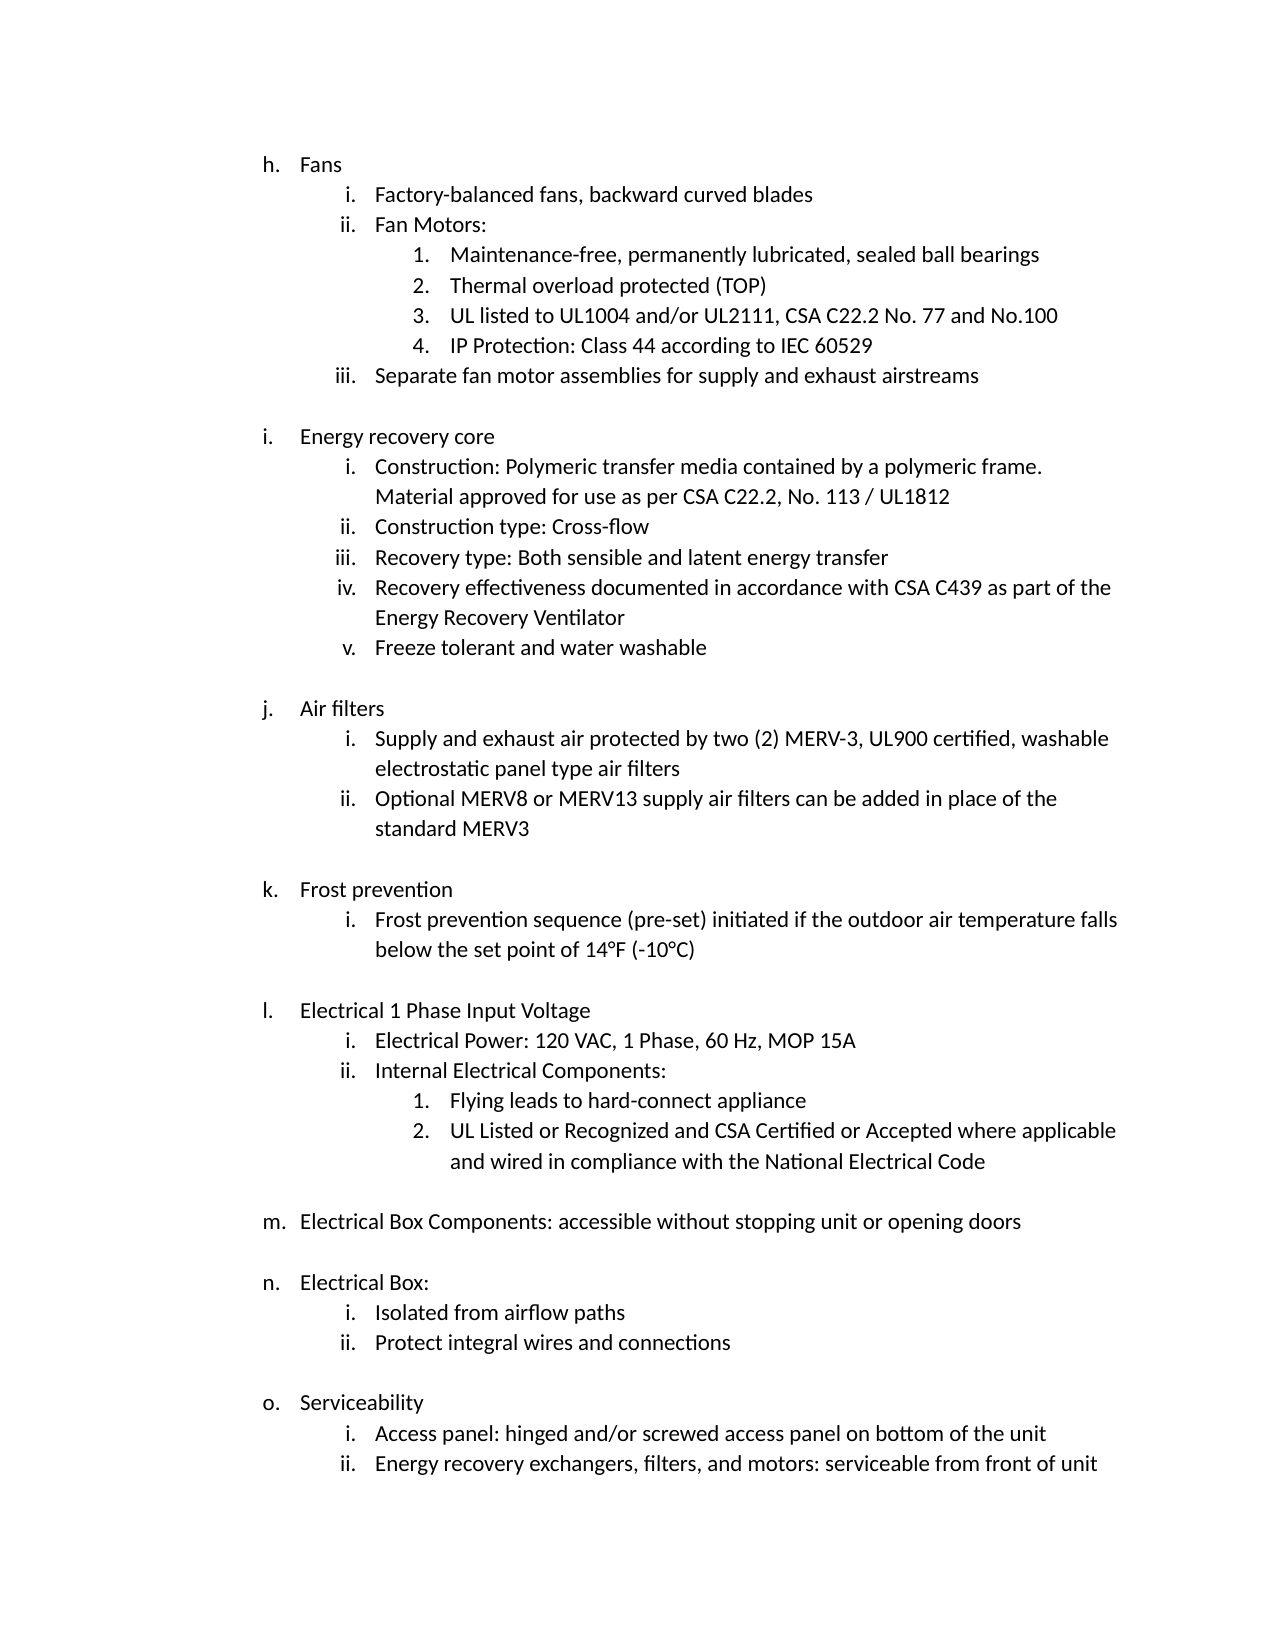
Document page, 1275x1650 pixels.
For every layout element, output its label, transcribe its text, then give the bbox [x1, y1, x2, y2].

list Factory-balanced fans, backward curved blades [356, 180, 1125, 208]
list Access panel: hinged and/or screwed access panel on bottom of the unit [356, 1419, 1125, 1447]
list Optional MERV8 or MERV13 supply air filters can be added in place of the standard MERV3 [356, 784, 1125, 873]
list Frost prevention [262, 875, 1125, 903]
list Electrical Box: [262, 1268, 1125, 1296]
list Electrical Box Components: accessible without stopping unit or opening doors [262, 1207, 1125, 1266]
list Freeze tolerant and water washable [356, 633, 1125, 661]
list Frost prevention sequence (pre-set) initiated if the outdoor air temperature falls below the set point of 14°F (-10°C) [356, 905, 1125, 994]
list Construction type: Cross-flow [356, 512, 1125, 541]
list Flying leads to hard-connect appliance [412, 1086, 1125, 1114]
list Energy recovery core [262, 422, 1125, 450]
list Isolated from airflow paths [356, 1298, 1125, 1326]
list Energy recovery exchangers, filters, and motors: serviceable from front of unit [356, 1449, 1125, 1477]
list Recovery type: Both sensible and latent energy transfer [356, 543, 1125, 571]
list UL listed to UL1004 and/or UL2111, CSA C22.2 No. 77 and No.100 [412, 301, 1125, 329]
list Air filters [262, 694, 1125, 722]
list UL Listed or Recognized and CSA Certified or Accepted where applicable and wired in compliance with the National Electrical Code [412, 1117, 1125, 1205]
list Fan Motors: [356, 210, 1125, 238]
list Serviceability [262, 1388, 1125, 1417]
list IP Protection: Class 44 according to IEC 60529 [412, 331, 1125, 359]
list Recovery effectiveness documented in accordance with CSA C439 as part of the Energy Recovery Ventilator [356, 573, 1125, 631]
list Supply and exhaust air protected by two (2) MERV-3, UL900 certified, washable electrostatic panel type air filters [356, 724, 1125, 782]
list Separate fan motor assemblies for supply and exhaust airstreams [356, 361, 1125, 420]
list Internal Electrical Components: [356, 1056, 1125, 1084]
list Maintenance-free, permanently lubricated, sealed ball bearings [412, 241, 1125, 269]
list Fans [262, 150, 1125, 178]
list Protect integral wires and connections [356, 1328, 1125, 1386]
list Electrical Power: 120 VAC, 1 Phase, 60 Hz, MOP 15A [356, 1026, 1125, 1054]
list Thermal overload protected (TOP) [412, 271, 1125, 299]
list Electrical 1 Phase Input Voltage [262, 996, 1125, 1024]
list Construction: Polymeric transfer media contained by a polymeric frame. Material approved for use as per CSA C22.2, No. 113 / UL1812 [356, 452, 1125, 510]
